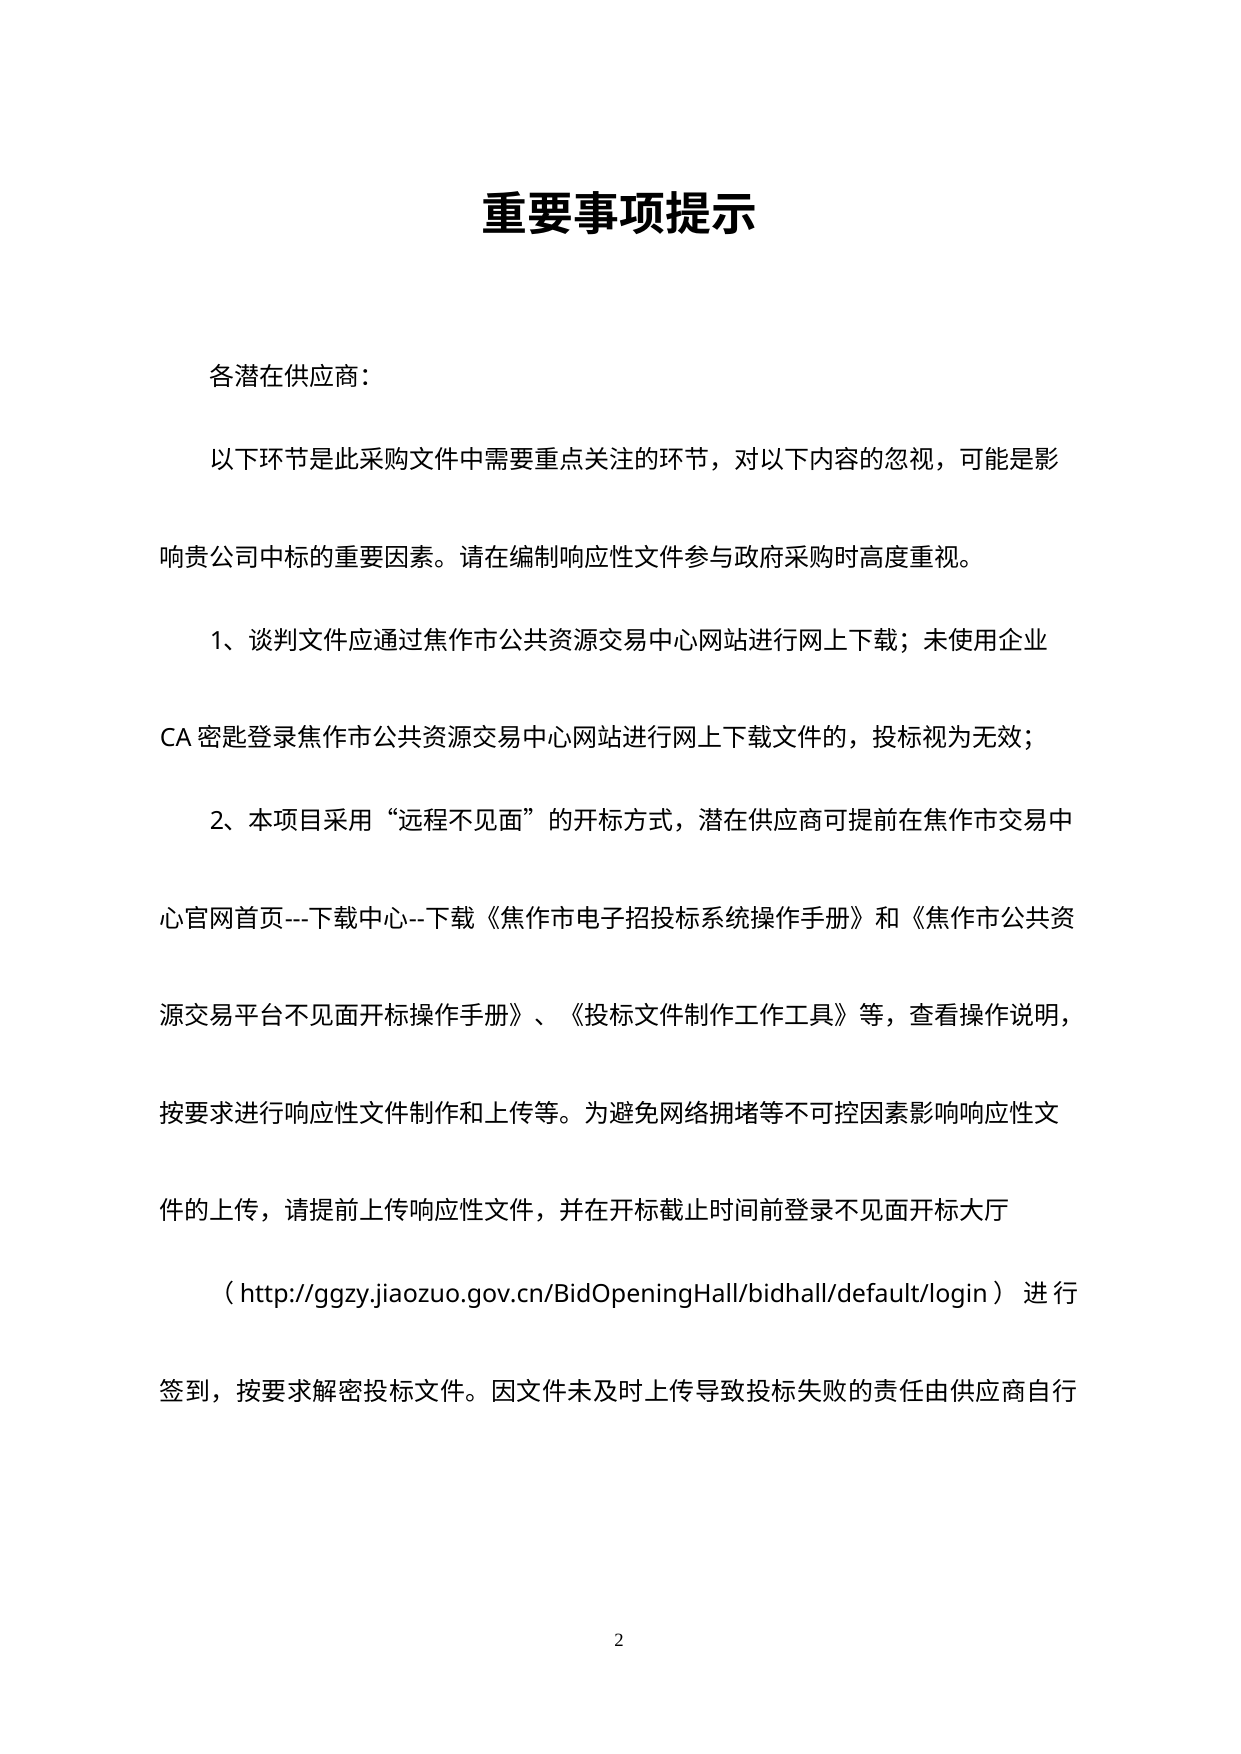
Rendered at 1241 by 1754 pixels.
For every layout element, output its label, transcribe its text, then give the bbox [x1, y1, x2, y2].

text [159, 1259, 1078, 1422]
text 重要事项提示 [159, 162, 1078, 259]
text 各潜在供应商： [159, 342, 1078, 407]
text 2、本项目采用“远程不见面”的开标方式，潜在供应商可提前在焦作市交易中心官网首页---下载中心--下载《焦作市电子招投标系统操作手册》和《焦作市公共资源交易平台不见面开标操作手册》、《投标文件制作工作工具》等，查看操作说明，按要求进行响应性文件制作和上传等。为避免网络拥堵等不可控因素影响响应性文件的上传，请提前上传响应性文件，并在开标截止时间前登录不见面开标大厅 [159, 786, 1078, 1241]
text 1、谈判文件应通过焦作市公共资源交易中心网站进行网上下载；未使用企业 CA 密匙登录焦作市公共资源交易中心网站进行网上下载文件的，投标视为无效； [159, 606, 1078, 768]
text 以下环节是此采购文件中需要重点关注的环节，对以下内容的忽视，可能是影响贵公司中标的重要因素。请在编制响应性文件参与政府采购时高度重视。 [159, 425, 1078, 588]
